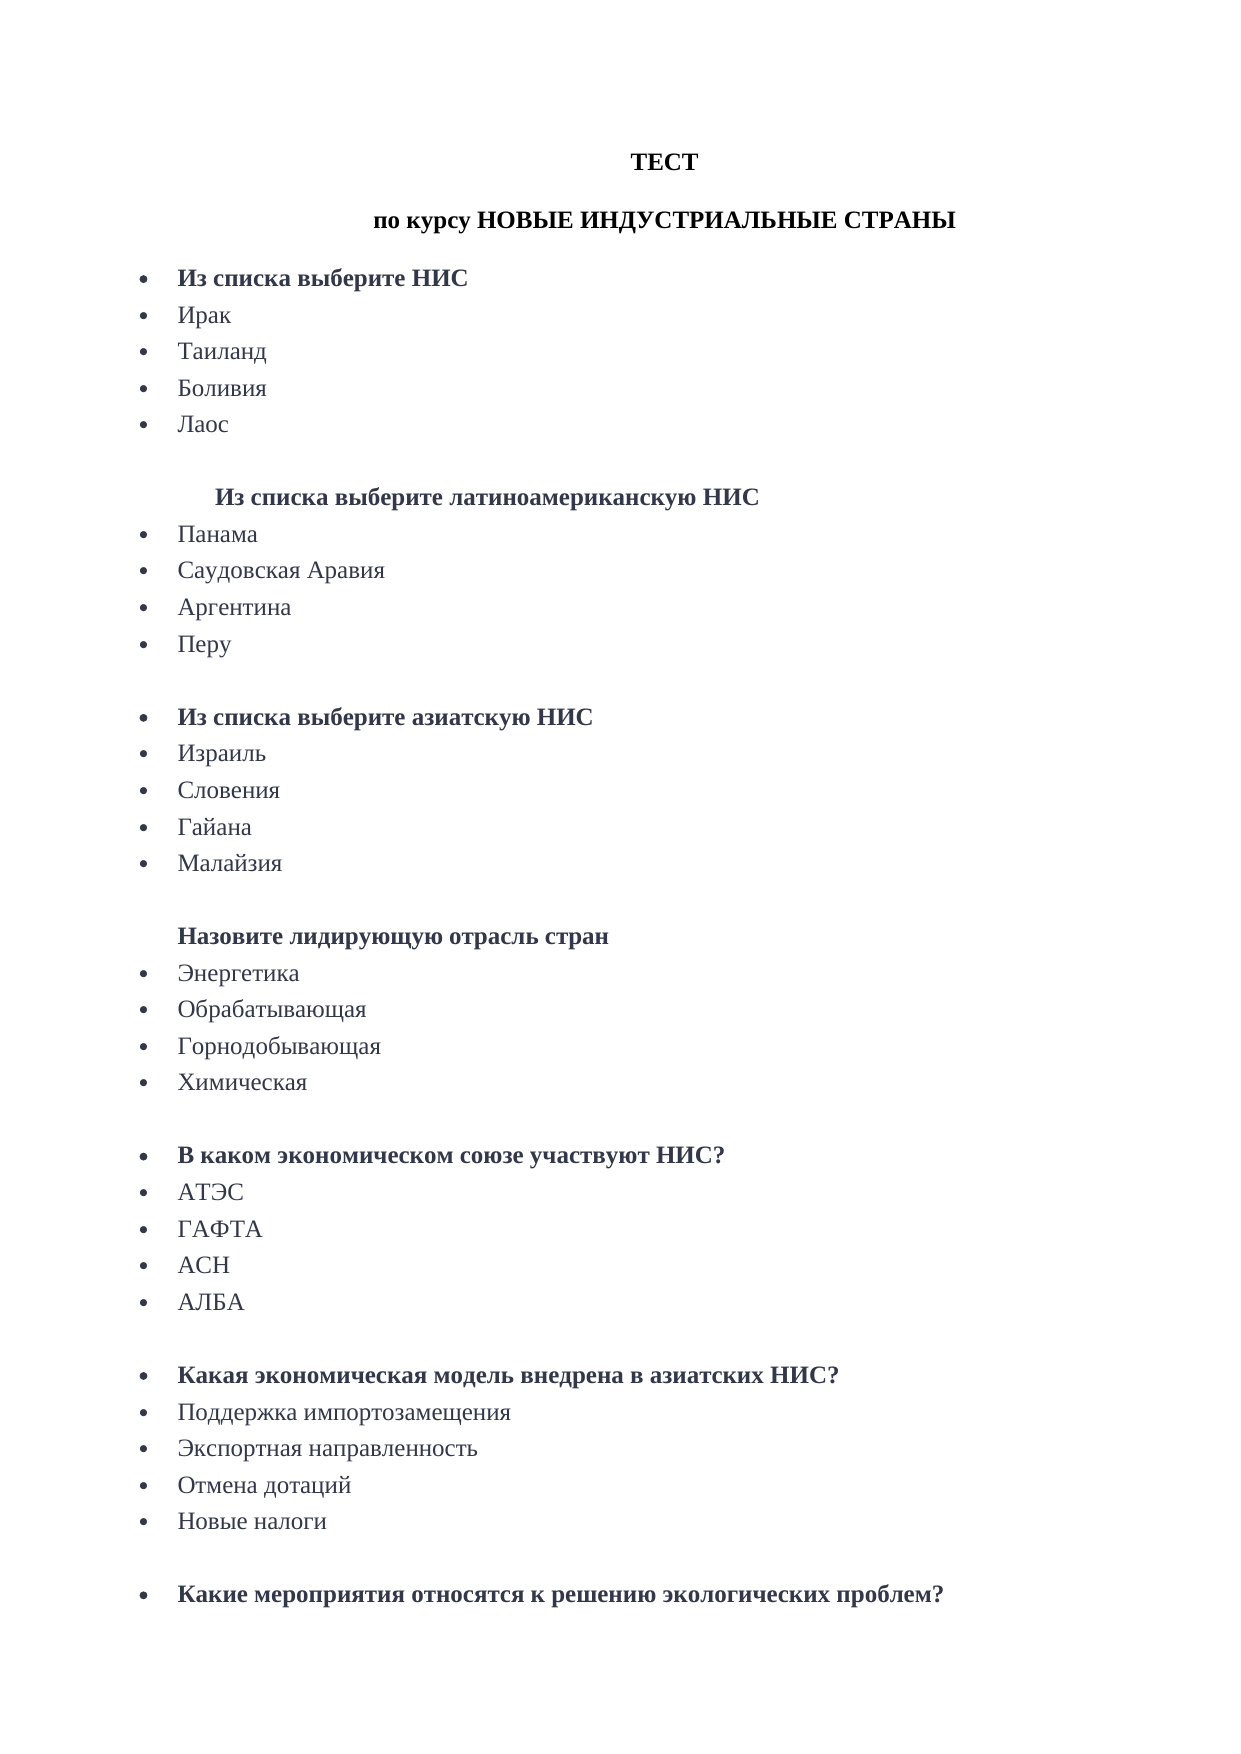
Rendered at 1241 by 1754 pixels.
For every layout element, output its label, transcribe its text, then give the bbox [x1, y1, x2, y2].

list Какие мероприятия относятся к решению экологических проблем? [140, 1579, 1152, 1608]
list Перу [140, 629, 1152, 657]
list Экспортная направленность [140, 1433, 1152, 1462]
list Ирак [140, 300, 1152, 328]
list В каком экономическом союзе участвуют НИС? [140, 1141, 1152, 1169]
list Боливия [140, 373, 1152, 402]
list Из списка выберите азиатскую НИС [140, 702, 1152, 731]
list Малайзия [140, 848, 1152, 877]
list АЛБА [140, 1287, 1152, 1316]
text Назовите лидирующую отрасль стран [177, 921, 1152, 950]
list Словения [140, 775, 1152, 804]
list Новые налоги [140, 1506, 1152, 1535]
list Саудовская Аравия [140, 556, 1152, 584]
list Отмена дотаций [140, 1470, 1152, 1498]
text Из списка выберите латиноамериканскую НИС [215, 482, 1152, 511]
list Из списка выберите НИС [140, 263, 1152, 292]
list Энергетика [140, 958, 1152, 987]
list Поддержка импортозамещения [140, 1397, 1152, 1425]
text ТЕСТ [177, 147, 1152, 176]
list Какая экономическая модель внедрена в азиатских НИС? [140, 1360, 1152, 1389]
list Таиланд [140, 336, 1152, 365]
list АТЭС [140, 1177, 1152, 1206]
list Химическая [140, 1067, 1152, 1096]
list АСН [140, 1250, 1152, 1279]
list Израиль [140, 738, 1152, 767]
list Лаос [140, 409, 1152, 438]
list Аргентина [140, 592, 1152, 621]
list Гайана [140, 812, 1152, 840]
list Обрабатывающая [140, 994, 1152, 1023]
text по курсу НОВЫЕ ИНДУСТРИАЛЬНЫЕ СТРАНЫ [177, 205, 1152, 234]
list Горнодобывающая [140, 1031, 1152, 1060]
list ГАФТА [140, 1214, 1152, 1242]
list Панама [140, 519, 1152, 548]
